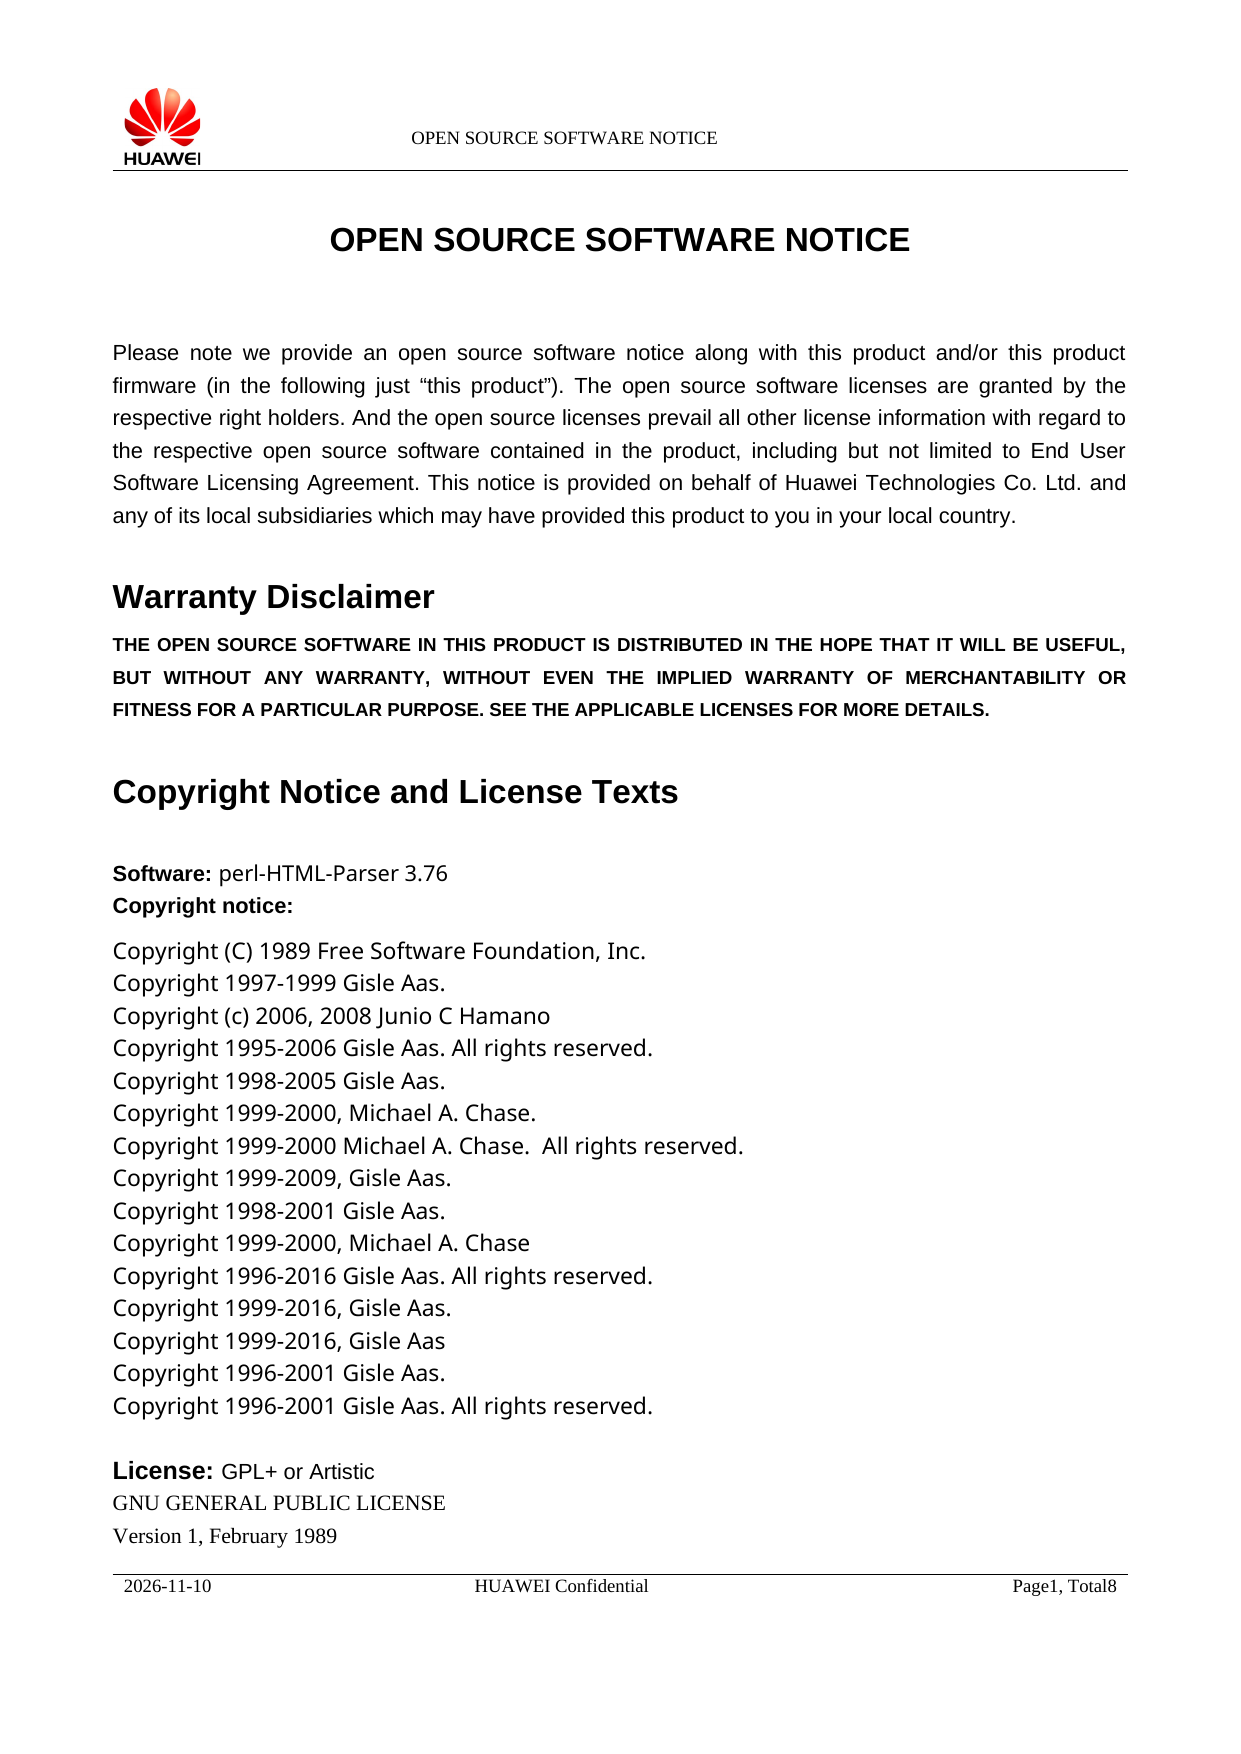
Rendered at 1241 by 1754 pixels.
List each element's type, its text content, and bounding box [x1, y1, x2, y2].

text Copyright Notice and License Texts [112, 759, 1128, 824]
text License: GPL+ or Artistic [112, 1454, 1128, 1486]
title Software: perl-HTML-Parser 3.76 [112, 856, 1128, 889]
text Copyright notice: [112, 889, 1128, 921]
text Warranty Disclaimer [112, 564, 1128, 629]
text Please note we provide an open source software notice along with this product and/or this product firmware (in the following just “this product”). The open source software licenses are granted by the respective right holders. And the open source licenses prevail all other license information with regard to the respective open source software contained in the product, including but not limited to End User Software Licensing Agreement. This notice is provided on behalf of Huawei Technologies Co. Ltd. and any of its local subsidiaries which may have provided this product to you in your local country. [112, 336, 1128, 531]
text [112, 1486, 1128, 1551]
text OPEN SOURCE SOFTWARE NOTICE [112, 206, 1128, 271]
picture [124, 88, 201, 165]
text The open source software in this product is distributed in the hope that it will be useful, but WITHOUT ANY WARRANTY, without even the implied warranty of MERCHANTABILITY or FITNESS FOR A PARTICULAR PURPOSE. See the applicable licenses for more details. [112, 629, 1128, 726]
text Copyright (C) 1989 Free Software Foundation, Inc. Copyright 1997-1999 Gisle Aas. Copyright (c) 2006, 2008 Junio C Hamano Copyright 1995-2006 Gisle Aas. All rights reserved. Copyright 1998-2005 Gisle Aas. Copyright 1999-2000, Michael A. Chase. Copyright 1999-2000 Michael A. Chase. All rights reserved. Copyright 1999-2009, Gisle Aas. Copyright 1998-2001 Gisle Aas. Copyright 1999-2000, Michael A. Chase Copyright 1996-2016 Gisle Aas. All rights reserved. Copyright 1999-2016, Gisle Aas. Copyright 1999-2016, Gisle Aas Copyright 1996-2001 Gisle Aas. Copyright 1996-2001 Gisle Aas. All rights reserved. [112, 934, 1128, 1454]
